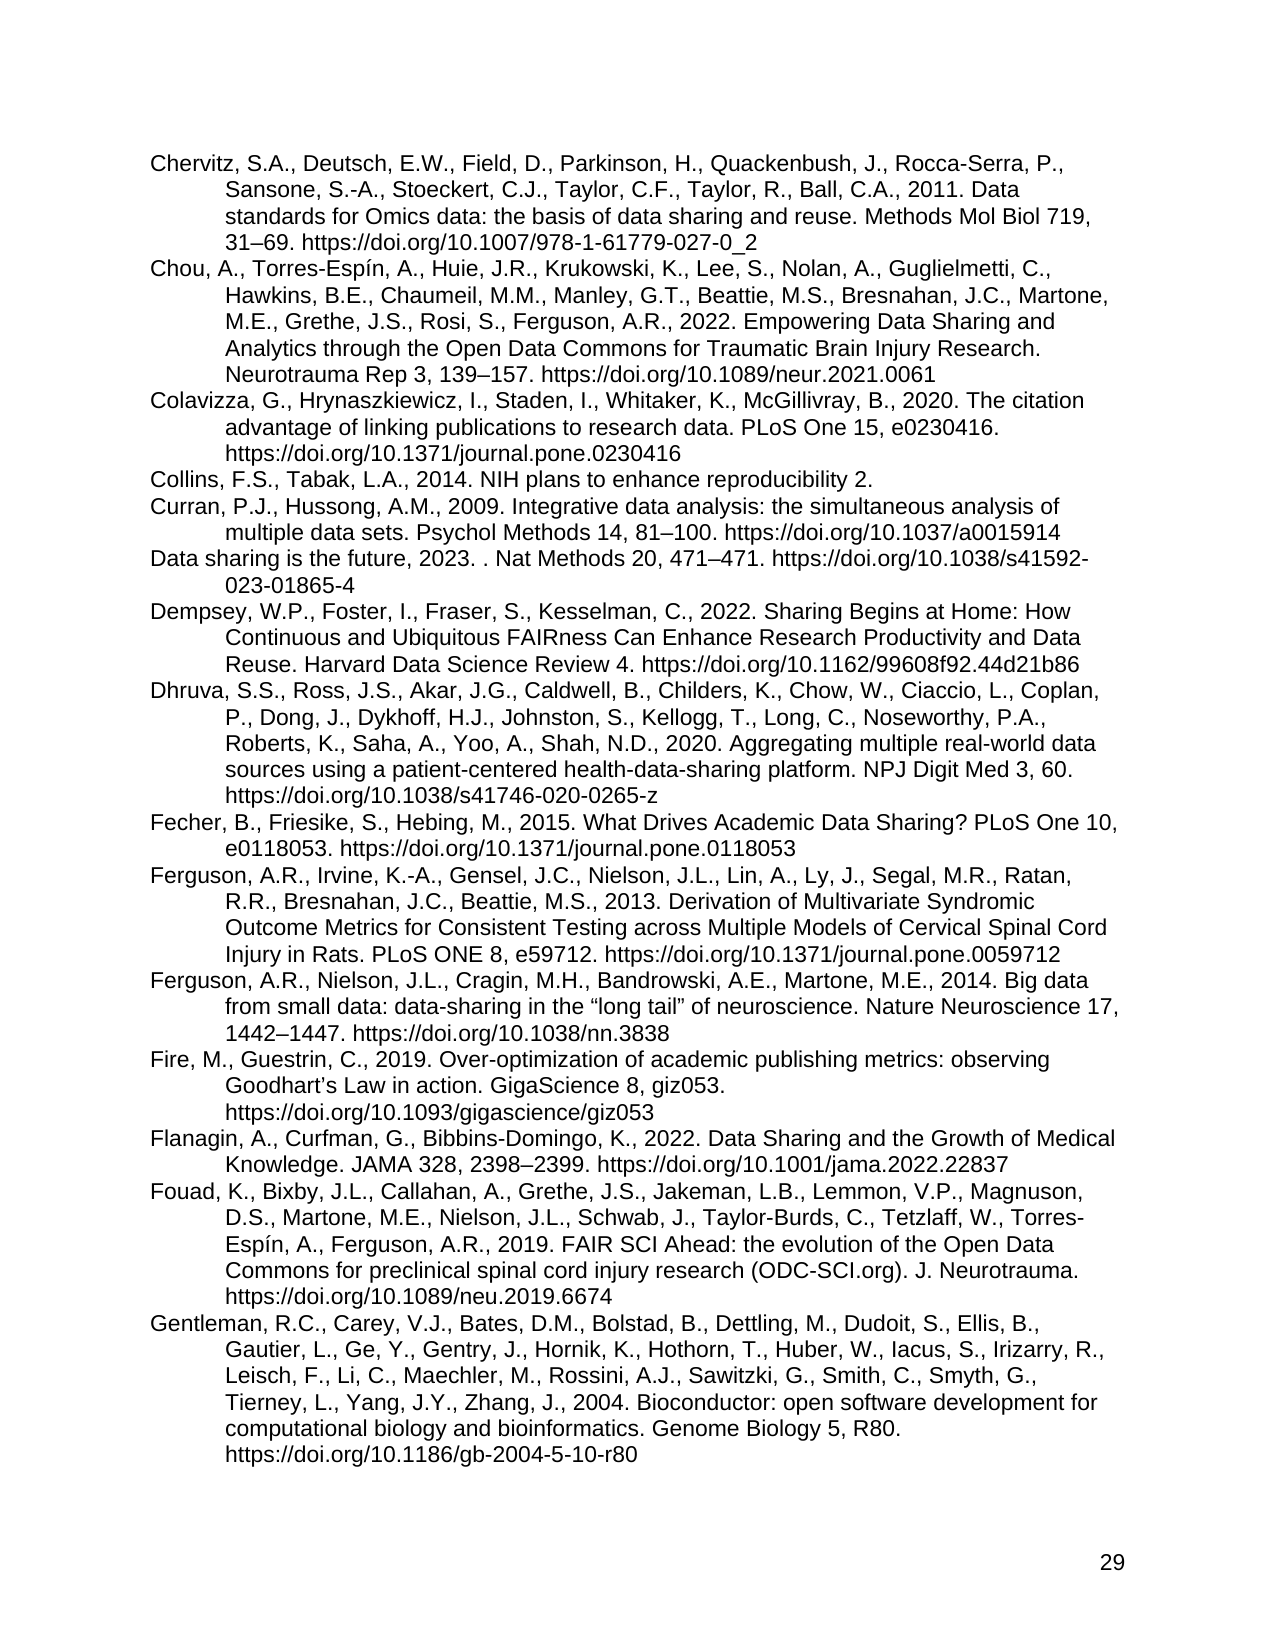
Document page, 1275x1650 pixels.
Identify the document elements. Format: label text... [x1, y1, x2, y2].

text Data sharing is the future, 2023. . Nat Methods 20, 471–471. https://doi.org/10.1038/s41592-023-01865-4 [150, 545, 1125, 598]
text Flanagin, A., Curfman, G., Bibbins-Domingo, K., 2022. Data Sharing and the Growth of Medical Knowledge. JAMA 328, 2398–2399. https://doi.org/10.1001/jama.2022.22837 [150, 1125, 1125, 1178]
text Collins, F.S., Tabak, L.A., 2014. NIH plans to enhance reproducibility 2. [150, 466, 1125, 493]
text Fouad, K., Bixby, J.L., Callahan, A., Grethe, J.S., Jakeman, L.B., Lemmon, V.P., Magnuson, D.S., Martone, M.E., Nielson, J.L., Schwab, J., Taylor-Burds, C., Tetzlaff, W., Torres-Espín, A., Ferguson, A.R., 2019. FAIR SCI Ahead: the evolution of the Open Data Commons for preclinical spinal cord injury research (ODC-SCI.org). J. Neurotrauma. https://doi.org/10.1089/neu.2019.6674 [150, 1178, 1125, 1309]
text Gentleman, R.C., Carey, V.J., Bates, D.M., Bolstad, B., Dettling, M., Dudoit, S., Ellis, B., Gautier, L., Ge, Y., Gentry, J., Hornik, K., Hothorn, T., Huber, W., Iacus, S., Irizarry, R., Leisch, F., Li, C., Maechler, M., Rossini, A.J., Sawitzki, G., Smith, C., Smyth, G., Tierney, L., Yang, J.Y., Zhang, J., 2004. Bioconductor: open software development for computational biology and bioinformatics. Genome Biology 5, R80. https://doi.org/10.1186/gb-2004-5-10-r80 [150, 1309, 1125, 1468]
text Fire, M., Guestrin, C., 2019. Over-optimization of academic publishing metrics: observing Goodhart’s Law in action. GigaScience 8, giz053. https://doi.org/10.1093/gigascience/giz053 [150, 1046, 1125, 1125]
text Dempsey, W.P., Foster, I., Fraser, S., Kesselman, C., 2022. Sharing Begins at Home: How Continuous and Ubiquitous FAIRness Can Enhance Research Productivity and Data Reuse. Harvard Data Science Review 4. https://doi.org/10.1162/99608f92.44d21b86 [150, 598, 1125, 677]
text Curran, P.J., Hussong, A.M., 2009. Integrative data analysis: the simultaneous analysis of multiple data sets. Psychol Methods 14, 81–100. https://doi.org/10.1037/a0015914 [150, 493, 1125, 545]
text Fecher, B., Friesike, S., Hebing, M., 2015. What Drives Academic Data Sharing? PLoS One 10, e0118053. https://doi.org/10.1371/journal.pone.0118053 [150, 809, 1125, 862]
text Ferguson, A.R., Nielson, J.L., Cragin, M.H., Bandrowski, A.E., Martone, M.E., 2014. Big data from small data: data-sharing in the “long tail” of neuroscience. Nature Neuroscience 17, 1442–1447. https://doi.org/10.1038/nn.3838 [150, 967, 1125, 1046]
text Chervitz, S.A., Deutsch, E.W., Field, D., Parkinson, H., Quackenbush, J., Rocca-Serra, P., Sansone, S.-A., Stoeckert, C.J., Taylor, C.F., Taylor, R., Ball, C.A., 2011. Data standards for Omics data: the basis of data sharing and reuse. Methods Mol Biol 719, 31–69. https://doi.org/10.1007/978-1-61779-027-0_2 [150, 150, 1125, 255]
text Ferguson, A.R., Irvine, K.-A., Gensel, J.C., Nielson, J.L., Lin, A., Ly, J., Segal, M.R., Ratan, R.R., Bresnahan, J.C., Beattie, M.S., 2013. Derivation of Multivariate Syndromic Outcome Metrics for Consistent Testing across Multiple Models of Cervical Spinal Cord Injury in Rats. PLoS ONE 8, e59712. https://doi.org/10.1371/journal.pone.0059712 [150, 862, 1125, 967]
text Colavizza, G., Hrynaszkiewicz, I., Staden, I., Whitaker, K., McGillivray, B., 2020. The citation advantage of linking publications to research data. PLoS One 15, e0230416. https://doi.org/10.1371/journal.pone.0230416 [150, 387, 1125, 466]
text Dhruva, S.S., Ross, J.S., Akar, J.G., Caldwell, B., Childers, K., Chow, W., Ciaccio, L., Coplan, P., Dong, J., Dykhoff, H.J., Johnston, S., Kellogg, T., Long, C., Noseworthy, P.A., Roberts, K., Saha, A., Yoo, A., Shah, N.D., 2020. Aggregating multiple real-world data sources using a patient-centered health-data-sharing platform. NPJ Digit Med 3, 60. https://doi.org/10.1038/s41746-020-0265-z [150, 677, 1125, 809]
text Chou, A., Torres-Espín, A., Huie, J.R., Krukowski, K., Lee, S., Nolan, A., Guglielmetti, C., Hawkins, B.E., Chaumeil, M.M., Manley, G.T., Beattie, M.S., Bresnahan, J.C., Martone, M.E., Grethe, J.S., Rosi, S., Ferguson, A.R., 2022. Empowering Data Sharing and Analytics through the Open Data Commons for Traumatic Brain Injury Research. Neurotrauma Rep 3, 139–157. https://doi.org/10.1089/neur.2021.0061 [150, 255, 1125, 387]
